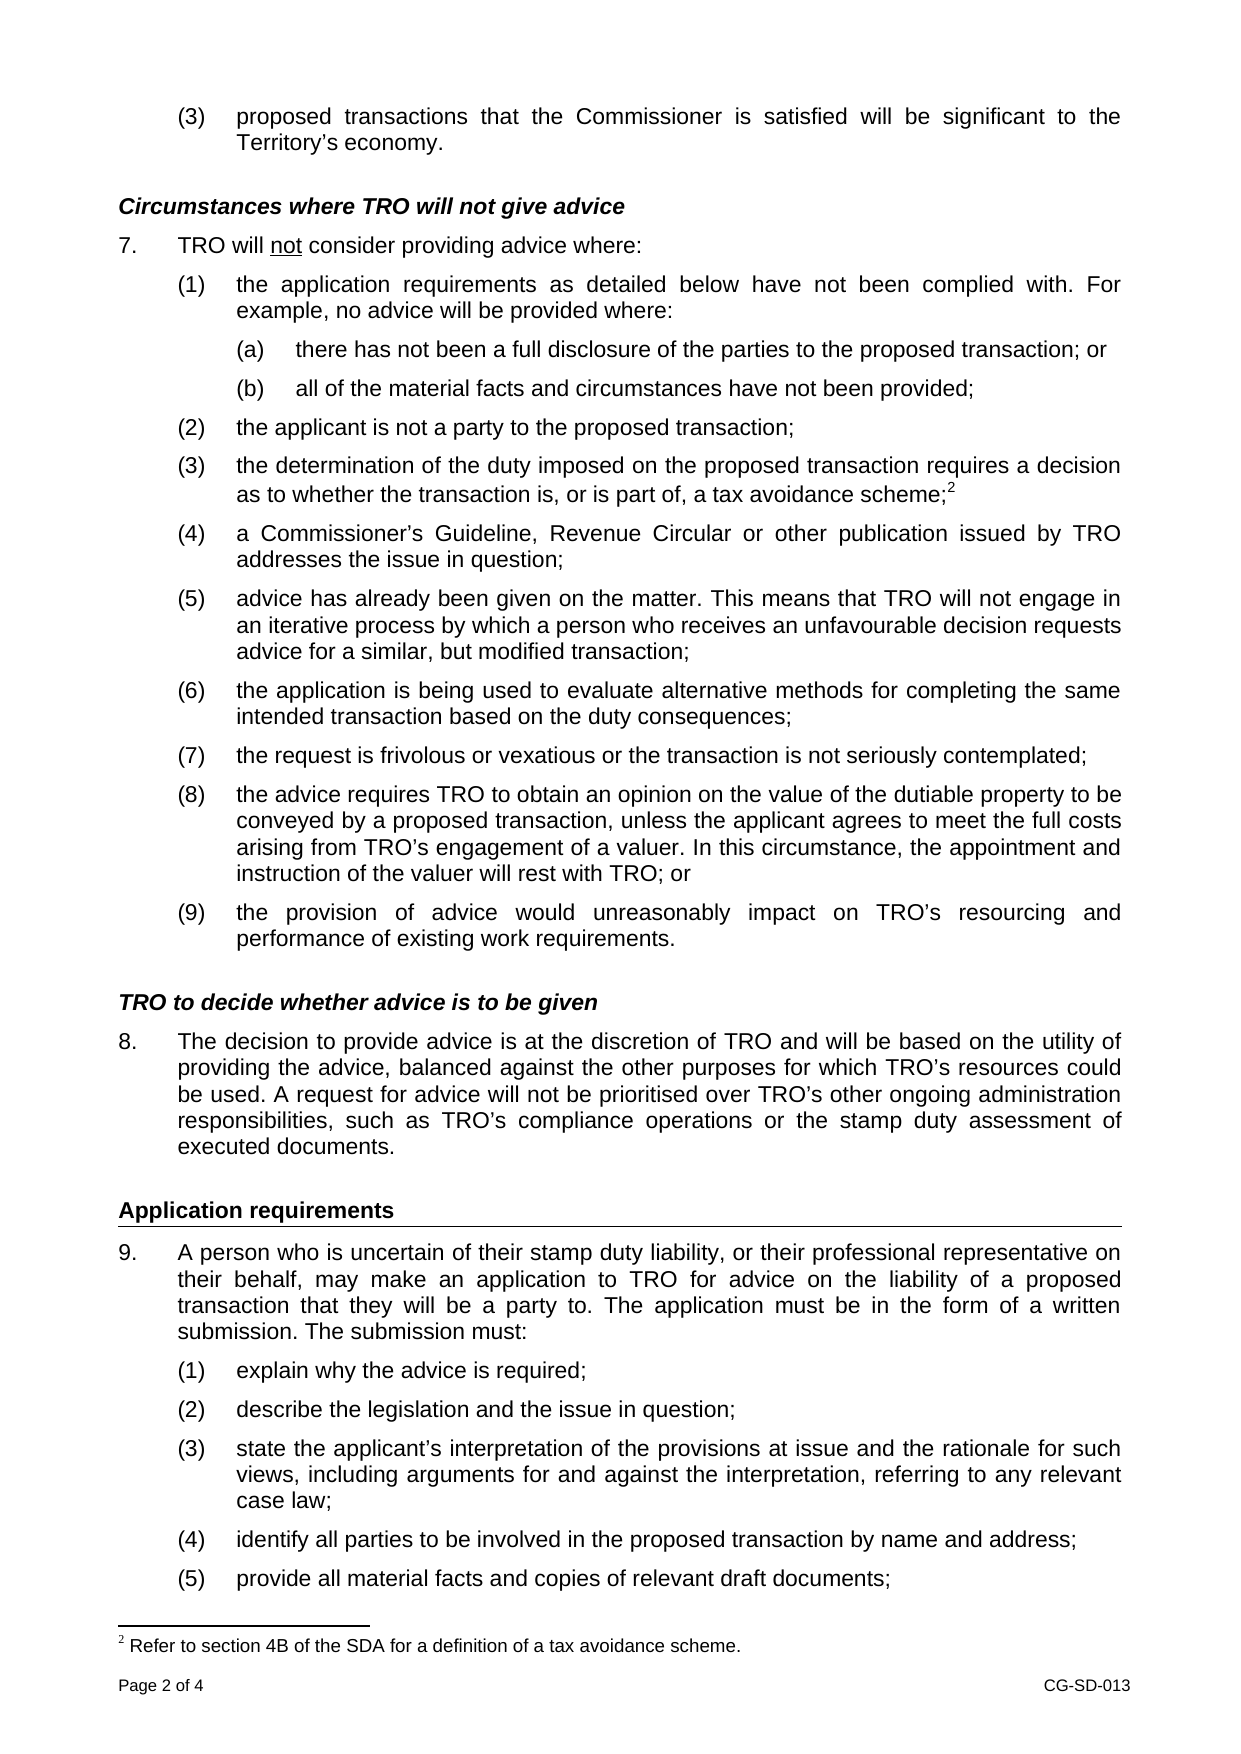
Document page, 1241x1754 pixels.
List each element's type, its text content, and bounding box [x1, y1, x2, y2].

list the determination of the duty imposed on the proposed transaction requires a decision as to whether the transaction is, or is part of, a tax avoidance scheme; [177, 452, 1122, 508]
subtitle Circumstances where TRO will not give advice [118, 193, 1122, 219]
text The decision to provide advice is at the discretion of TRO and will be based on the utility of providing the advice, balanced against the other purposes for which TRO’s resources could be used. A request for advice will not be prioritised over TRO’s other ongoing administration responsibilities, such as TRO’s compliance operations or the stamp duty assessment of executed documents. [118, 1028, 1122, 1160]
list the application requirements as detailed below have not been complied with. For example, no advice will be provided where: [177, 271, 1122, 323]
list identify all parties to be involved in the proposed transaction by name and address; [177, 1526, 1122, 1553]
list the request is frivolous or vexatious or the transaction is not seriously contemplated; [177, 742, 1122, 768]
subtitle Application requirements [118, 1197, 1122, 1226]
list the applicant is not a party to the proposed transaction; [177, 414, 1122, 440]
list describe the legislation and the issue in question; [177, 1396, 1122, 1422]
list advice has already been given on the matter. This means that TRO will not engage in an iterative process by which a person who receives an unfavourable decision requests advice for a similar, but modified transaction; [177, 585, 1122, 664]
list the provision of advice would unreasonably impact on TRO’s resourcing and performance of existing work requirements. [177, 899, 1122, 952]
list there has not been a full disclosure of the parties to the proposed transaction; or [236, 336, 1122, 362]
list provide all material facts and copies of relevant draft documents; [177, 1565, 1122, 1592]
list state the applicant’s interpretation of the provisions at issue and the rationale for such views, including arguments for and against the interpretation, referring to any relevant case law; [177, 1435, 1122, 1514]
subtitle TRO to decide whether advice is to be given [118, 989, 1122, 1015]
text A person who is uncertain of their stamp duty liability, or their professional representative on their behalf, may make an application to TRO for advice on the liability of a proposed transaction that they will be a party to. The application must be in the form of a written submission. The submission must: [118, 1239, 1122, 1344]
list the application is being used to evaluate alternative methods for completing the same intended transaction based on the duty consequences; [177, 677, 1122, 729]
list all of the material facts and circumstances have not been provided; [236, 375, 1122, 401]
list proposed transactions that the Commissioner is satisfied will be significant to the Territory’s economy. [177, 103, 1122, 156]
text TRO will not consider providing advice where: [118, 232, 1122, 258]
list the advice requires TRO to obtain an opinion on the value of the dutiable property to be conveyed by a proposed transaction, unless the applicant agrees to meet the full costs arising from TRO’s engagement of a valuer. In this circumstance, the appointment and instruction of the valuer will rest with TRO; or [177, 781, 1122, 886]
list explain why the advice is required; [177, 1357, 1122, 1383]
list a Commissioner’s Guideline, Revenue Circular or other publication issued by TRO addresses the issue in question; [177, 520, 1122, 573]
